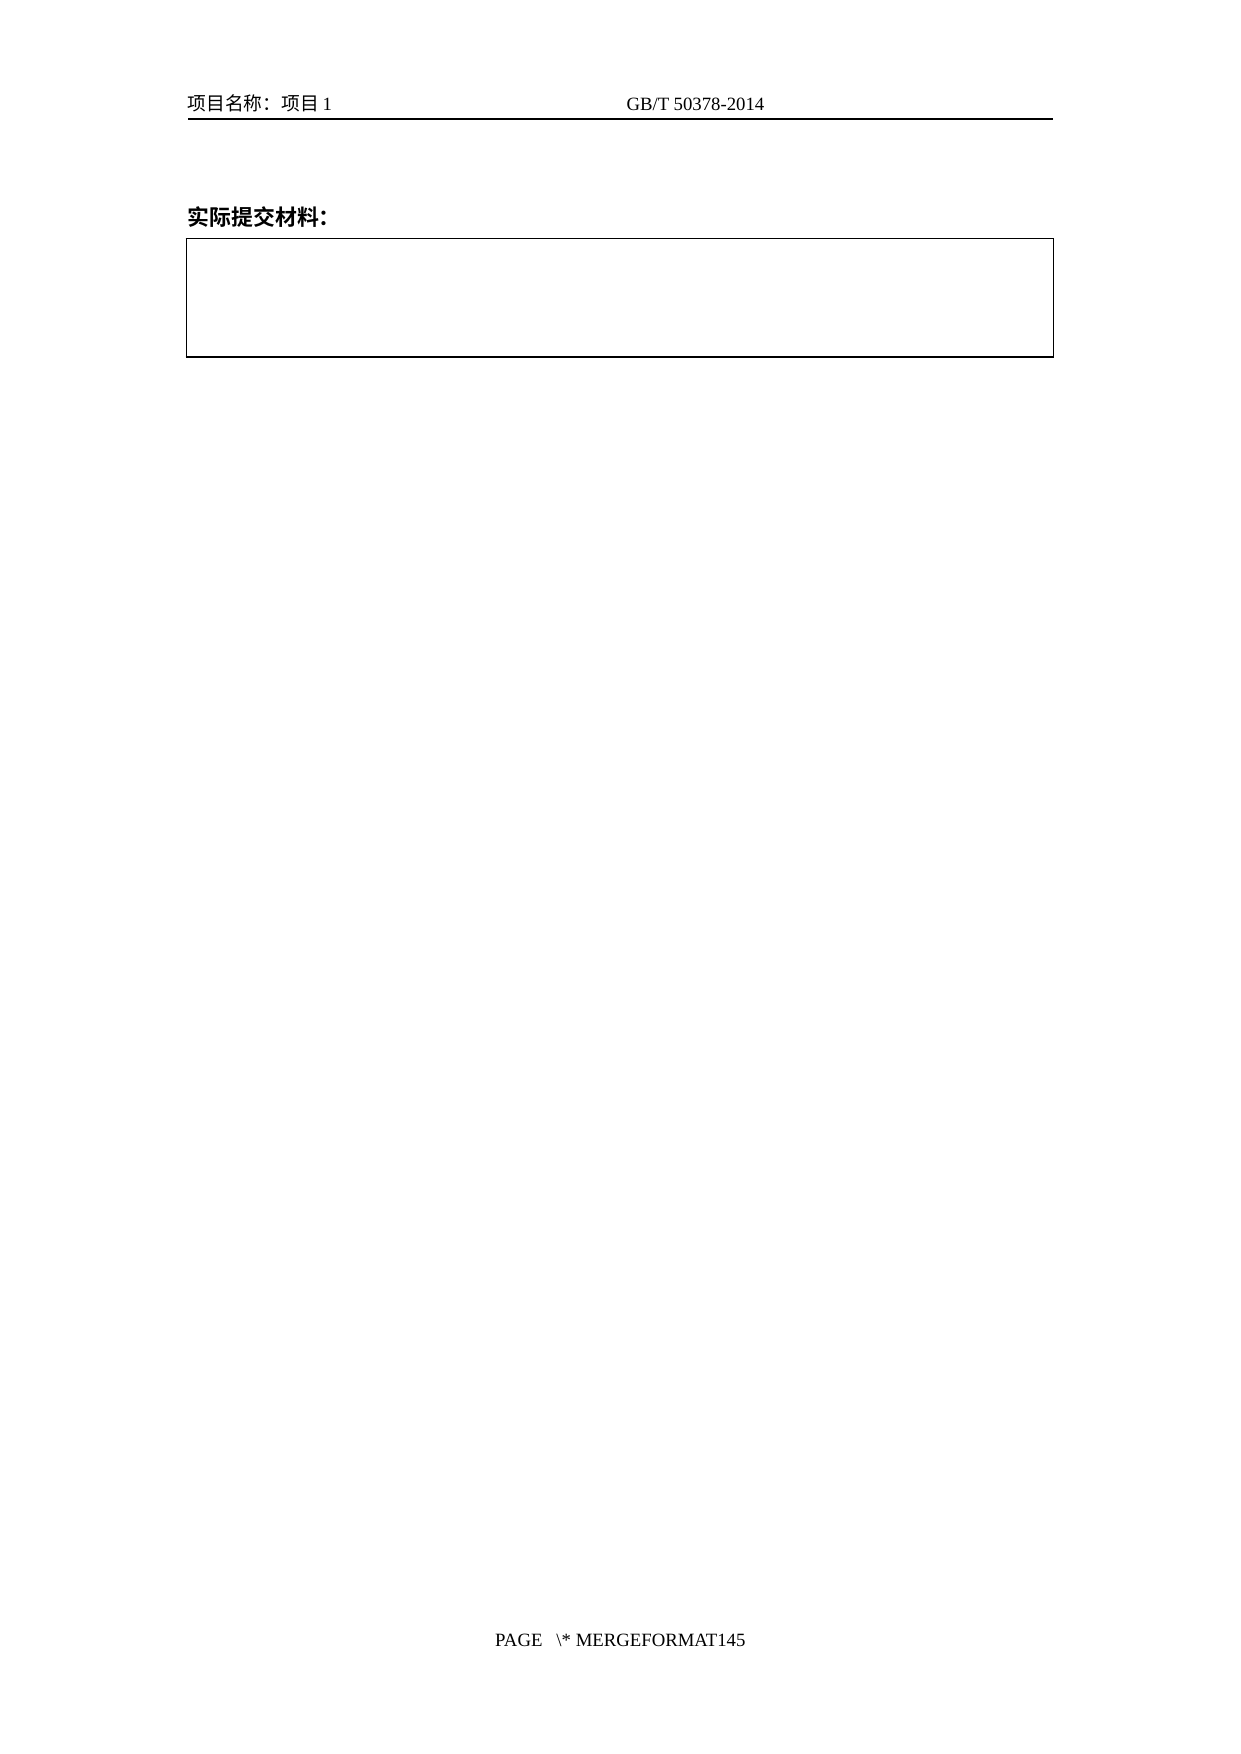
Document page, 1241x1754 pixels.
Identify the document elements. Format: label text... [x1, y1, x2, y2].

text 实际提交材料： [187, 199, 1053, 232]
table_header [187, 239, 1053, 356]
